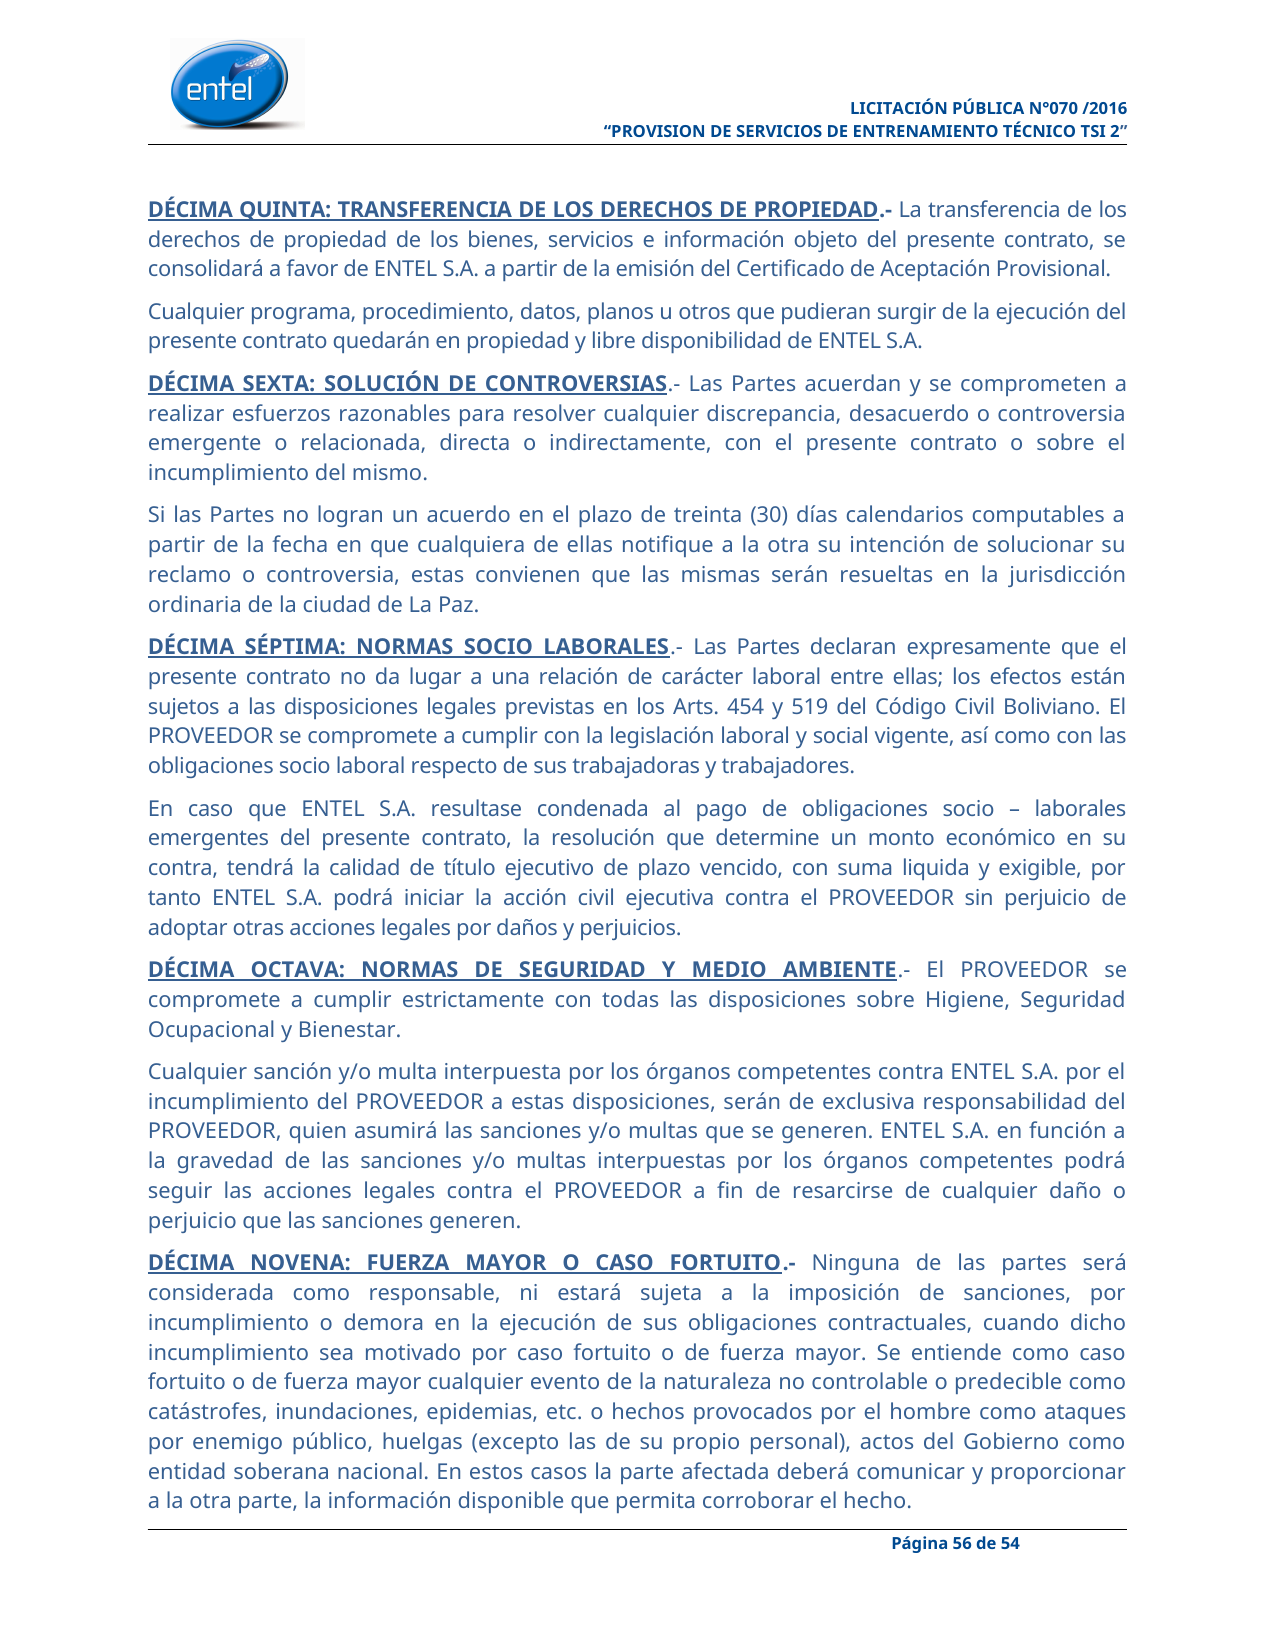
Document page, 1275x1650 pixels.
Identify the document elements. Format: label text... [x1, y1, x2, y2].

text Cualquier programa, procedimiento, datos, planos u otros que pudieran surgir de la ejecución del presente contrato quedarán en propiedad y libre disponibilidad de ENTEL S.A. [148, 296, 1127, 355]
text En caso que ENTEL S.A. resultase condenada al pago de obligaciones socio – laborales emergentes del presente contrato, la resolución que determine un monto económico en su contra, tendrá la calidad de título ejecutivo de plazo vencido, con suma liquida y exigible, por tanto ENTEL S.A. podrá iniciar la acción civil ejecutiva contra el PROVEEDOR sin perjuicio de adoptar otras acciones legales por daños y perjuicios. [148, 793, 1127, 942]
text Si las Partes no logran un acuerdo en el plazo de treinta (30) días calendarios computables a partir de la fecha en que cualquiera de ellas notifique a la otra su intención de solucionar su reclamo o controversia, estas convienen que las mismas serán resueltas en la jurisdicción ordinaria de la ciudad de La Paz. [148, 499, 1127, 619]
text DÉCIMA OCTAVA: NORMAS DE SEGURIDAD Y MEDIO AMBIENTE.- El PROVEEDOR se compromete a cumplir estrictamente con todas las disposiciones sobre Higiene, Seguridad Ocupacional y Bienestar. [148, 954, 1127, 1043]
text DÉCIMA QUINTA: TRANSFERENCIA DE LOS DERECHOS DE PROPIEDAD.- La transferencia de los derechos de propiedad de los bienes, servicios e información objeto del presente contrato, se consolidará a favor de ENTEL S.A. a partir de la emisión del Certificado de Aceptación Provisional. [148, 194, 1127, 283]
text Cualquier sanción y/o multa interpuesta por los órganos competentes contra ENTEL S.A. por el incumplimiento del PROVEEDOR a estas disposiciones, serán de exclusiva responsabilidad del PROVEEDOR, quien asumirá las sanciones y/o multas que se generen. ENTEL S.A. en función a la gravedad de las sanciones y/o multas interpuestas por los órganos competentes podrá seguir las acciones legales contra el PROVEEDOR a fin de resarcirse de cualquier daño o perjuicio que las sanciones generen. [148, 1056, 1127, 1235]
picture [170, 38, 305, 130]
text DÉCIMA NOVENA: FUERZA MAYOR O CASO FORTUITO.- Ninguna de las partes será considerada como responsable, ni estará sujeta a la imposición de sanciones, por incumplimiento o demora en la ejecución de sus obligaciones contractuales, cuando dicho incumplimiento sea motivado por caso fortuito o de fuerza mayor. Se entiende como caso fortuito o de fuerza mayor cualquier evento de la naturaleza no controlable o predecible como catástrofes, inundaciones, epidemias, etc. o hechos provocados por el hombre como ataques por enemigo público, huelgas (excepto las de su propio personal), actos del Gobierno como entidad soberana nacional. En estos casos la parte afectada deberá comunicar y proporcionar a la otra parte, la información disponible que permita corroborar el hecho. [148, 1247, 1127, 1515]
text DÉCIMA SÉPTIMA: NORMAS SOCIO LABORALES.- Las Partes declaran expresamente que el presente contrato no da lugar a una relación de carácter laboral entre ellas; los efectos están sujetos a las disposiciones legales previstas en los Arts. 454 y 519 del Código Civil Boliviano. El PROVEEDOR se compromete a cumplir con la legislación laboral y social vigente, así como con las obligaciones socio laboral respecto de sus trabajadoras y trabajadores. [148, 631, 1127, 780]
text DÉCIMA SEXTA: SOLUCIÓN DE CONTROVERSIAS.- Las Partes acuerdan y se comprometen a realizar esfuerzos razonables para resolver cualquier discrepancia, desacuerdo o controversia emergente o relacionada, directa o indirectamente, con el presente contrato o sobre el incumplimiento del mismo. [148, 368, 1127, 487]
